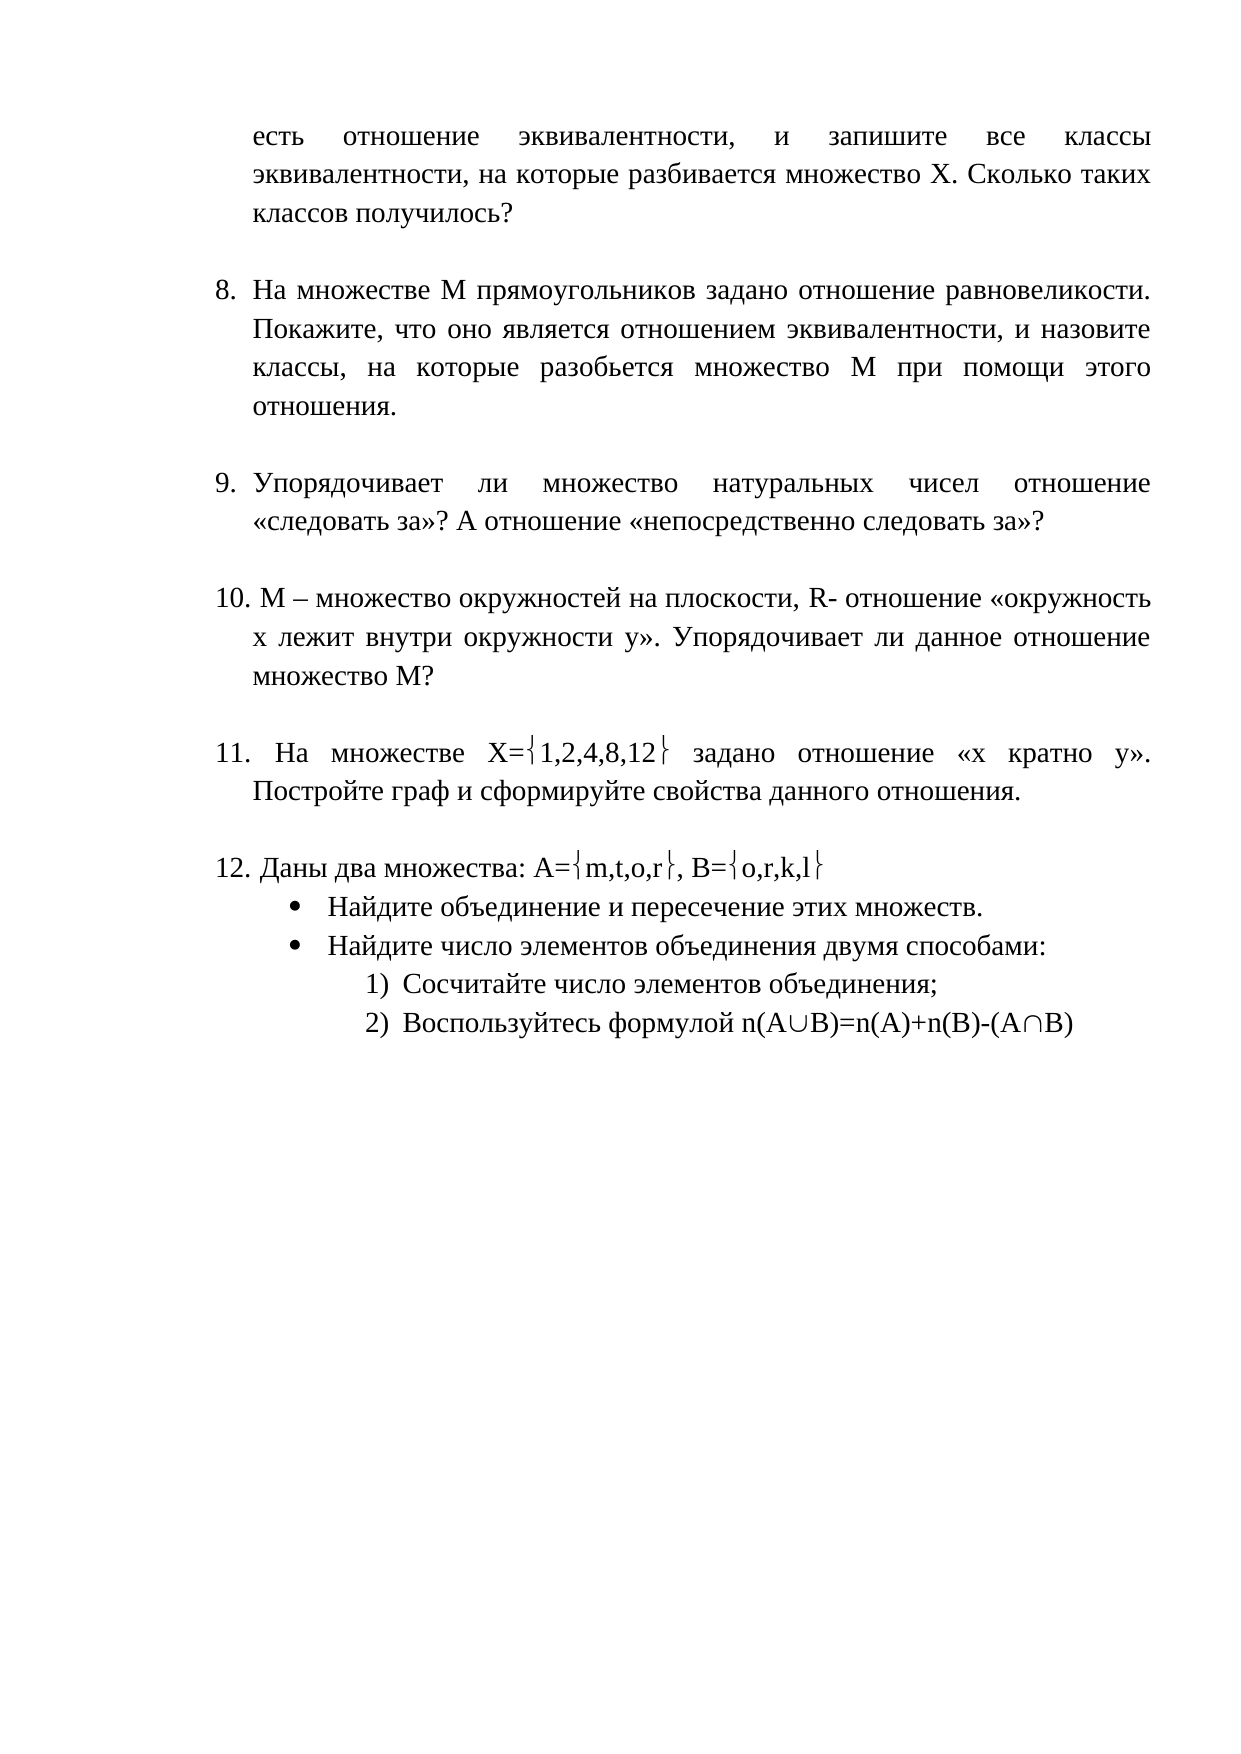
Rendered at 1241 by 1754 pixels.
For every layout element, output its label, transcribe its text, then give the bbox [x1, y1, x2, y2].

list Найдите число элементов объединения двумя способами: [290, 928, 1152, 961]
list М – множество окружностей на плоскости, R- отношение «окружность х лежит внутри окружности у». Упорядочивает ли данное отношение множество М? [215, 581, 1152, 691]
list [215, 118, 1152, 229]
list Найдите объединение и пересечение этих множеств. [290, 889, 1152, 923]
list Даны два множества: А=m,t,o,r, В=o,r,k,l [215, 851, 1152, 884]
list Воспользуйтесь формулой n(AB)=n(A)+n(B)-(AB) [365, 1005, 1152, 1039]
list На множестве Х=1,2,4,8,12 задано отношение «х кратно у». Постройте граф и сформируйте свойства данного отношения. [215, 735, 1152, 807]
list На множестве М прямоугольников задано отношение равновеликости. Покажите, что оно является отношением эквивалентности, и назовите классы, на которые разобьется множество М при помощи этого отношения. [215, 272, 1152, 421]
list Упорядочивает ли множество натуральных чисел отношение «следовать за»? А отношение «непосредственно следовать за»? [215, 465, 1152, 537]
list Сосчитайте число элементов объединения; [365, 966, 1152, 1000]
